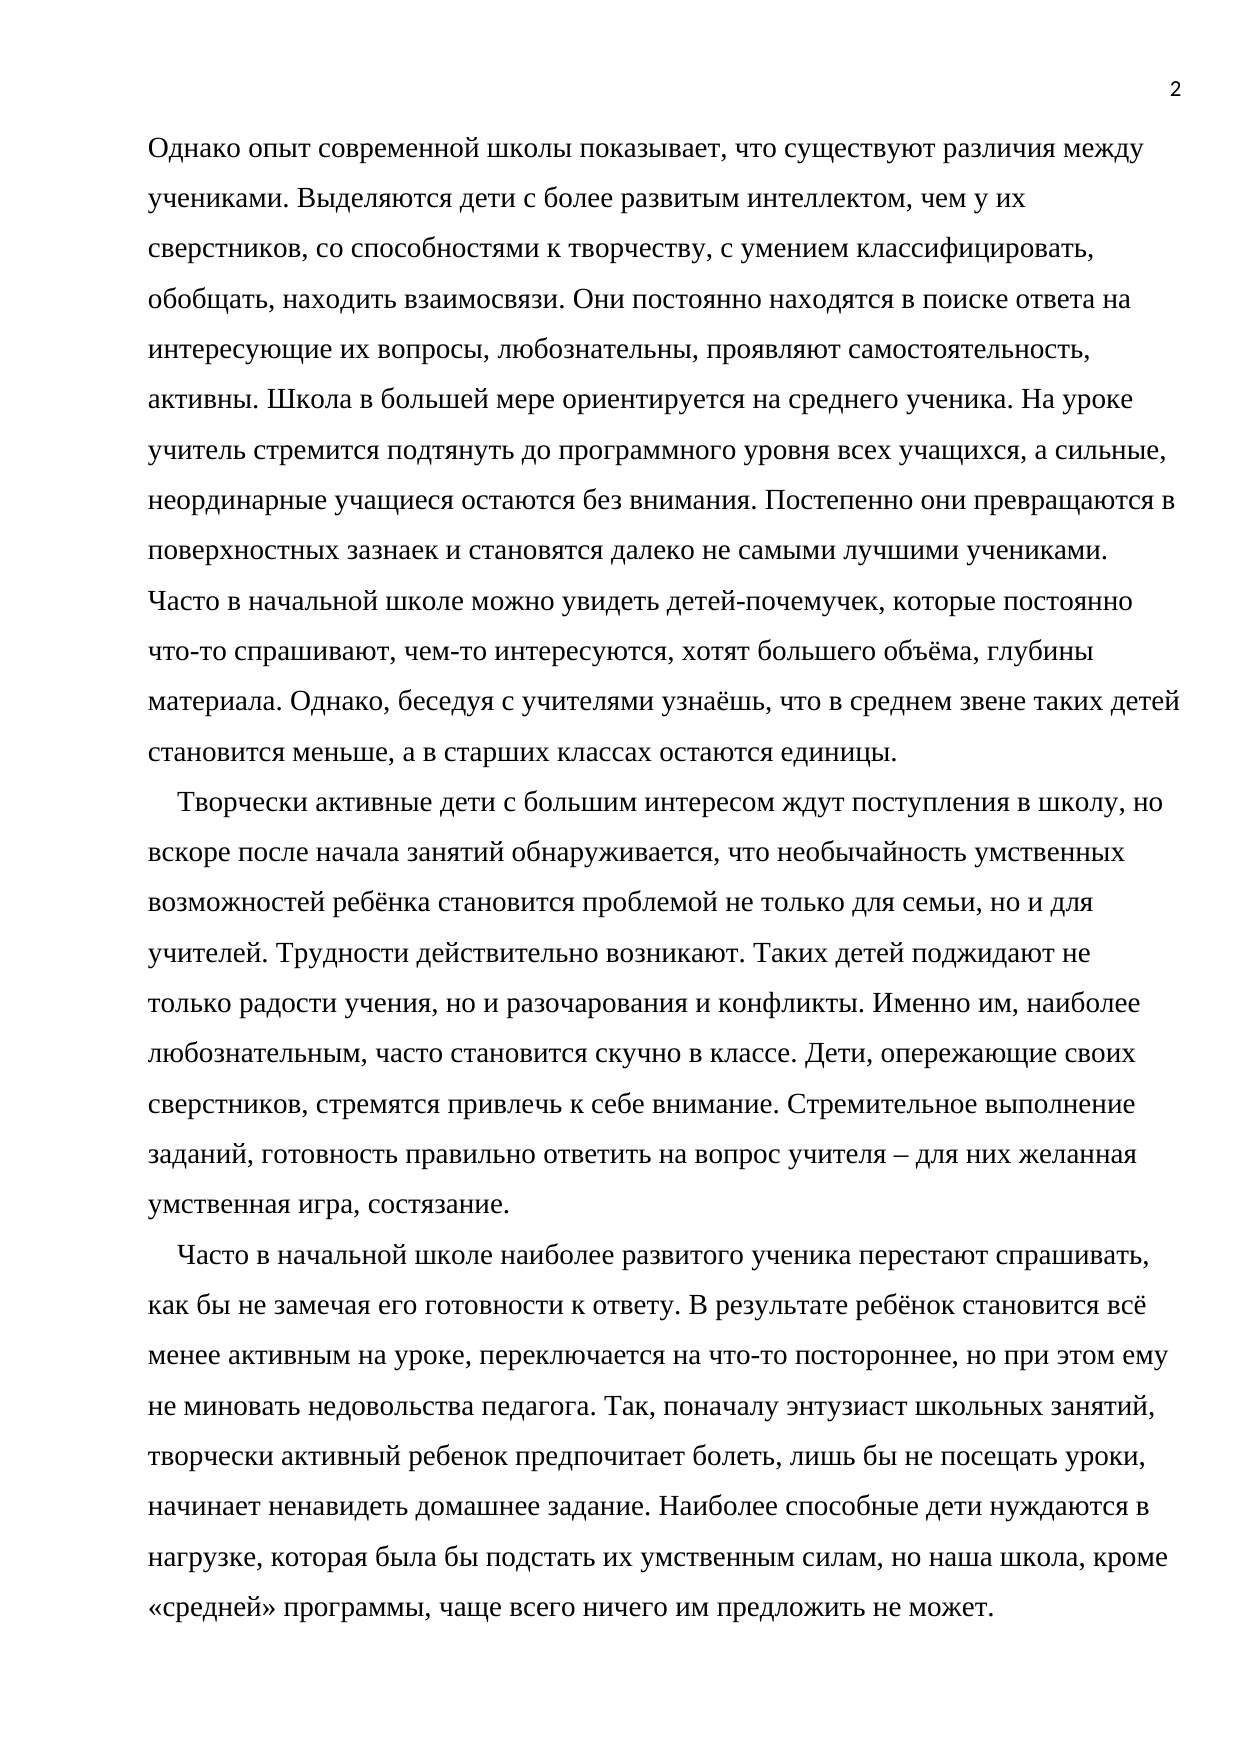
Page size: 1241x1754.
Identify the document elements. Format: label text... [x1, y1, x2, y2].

text Творчески активные дети с большим интересом ждут поступления в школу, но вскоре после начала занятий обнаруживается, что необычайность умственных возможностей ребёнка становится проблемой не только для семьи, но и для учителей. Трудности действительно возникают. Таких детей поджидают не только радости учения, но и разочарования и конфликты. Именно им, наиболее любознательным, часто становится скучно в классе. Дети, опережающие своих сверстников, стремятся привлечь к себе внимание. Стремительное выполнение заданий, готовность правильно ответить на вопрос учителя – для них желанная умственная игра, состязание. [148, 784, 1181, 1220]
text Часто в начальной школе наиболее развитого ученика перестают спрашивать, как бы не замечая его готовности к ответу. В результате ребёнок становится всё менее активным на уроке, переключается на что-то постороннее, но при этом ему не миновать недовольства педагога. Так, поначалу энтузиаст школьных занятий, творчески активный ребенок предпочитает болеть, лишь бы не посещать уроки, начинает ненавидеть домашнее задание. Наиболее способные дети нуждаются в нагрузке, которая была бы подстать их умственным силам, но наша школа, кроме «средней» программы, чаще всего ничего им предложить не может. [148, 1237, 1181, 1622]
text Однако опыт современной школы показывает, что существуют различия между учениками. Выделяются дети с более развитым интеллектом, чем у их сверстников, со способностями к творчеству, с умением классифицировать, обобщать, находить взаимосвязи. Они постоянно находятся в поиске ответа на интересующие их вопросы, любознательны, проявляют самостоятельность, активны. Школа в большей мере ориентируется на среднего ученика. На уроке учитель стремится подтянуть до программного уровня всех учащихся, а сильные, неординарные учащиеся остаются без внимания. Постепенно они превращаются в поверхностных зазнаек и становятся далеко не самыми лучшими учениками. Часто в начальной школе можно увидеть детей-почемучек, которые постоянно что-то спрашивают, чем-то интересуются, хотят большего объёма, глубины материала. Однако, беседуя с учителями узнаёшь, что в среднем звене таких детей становится меньше, а в старших классах остаются единицы. [148, 130, 1181, 767]
